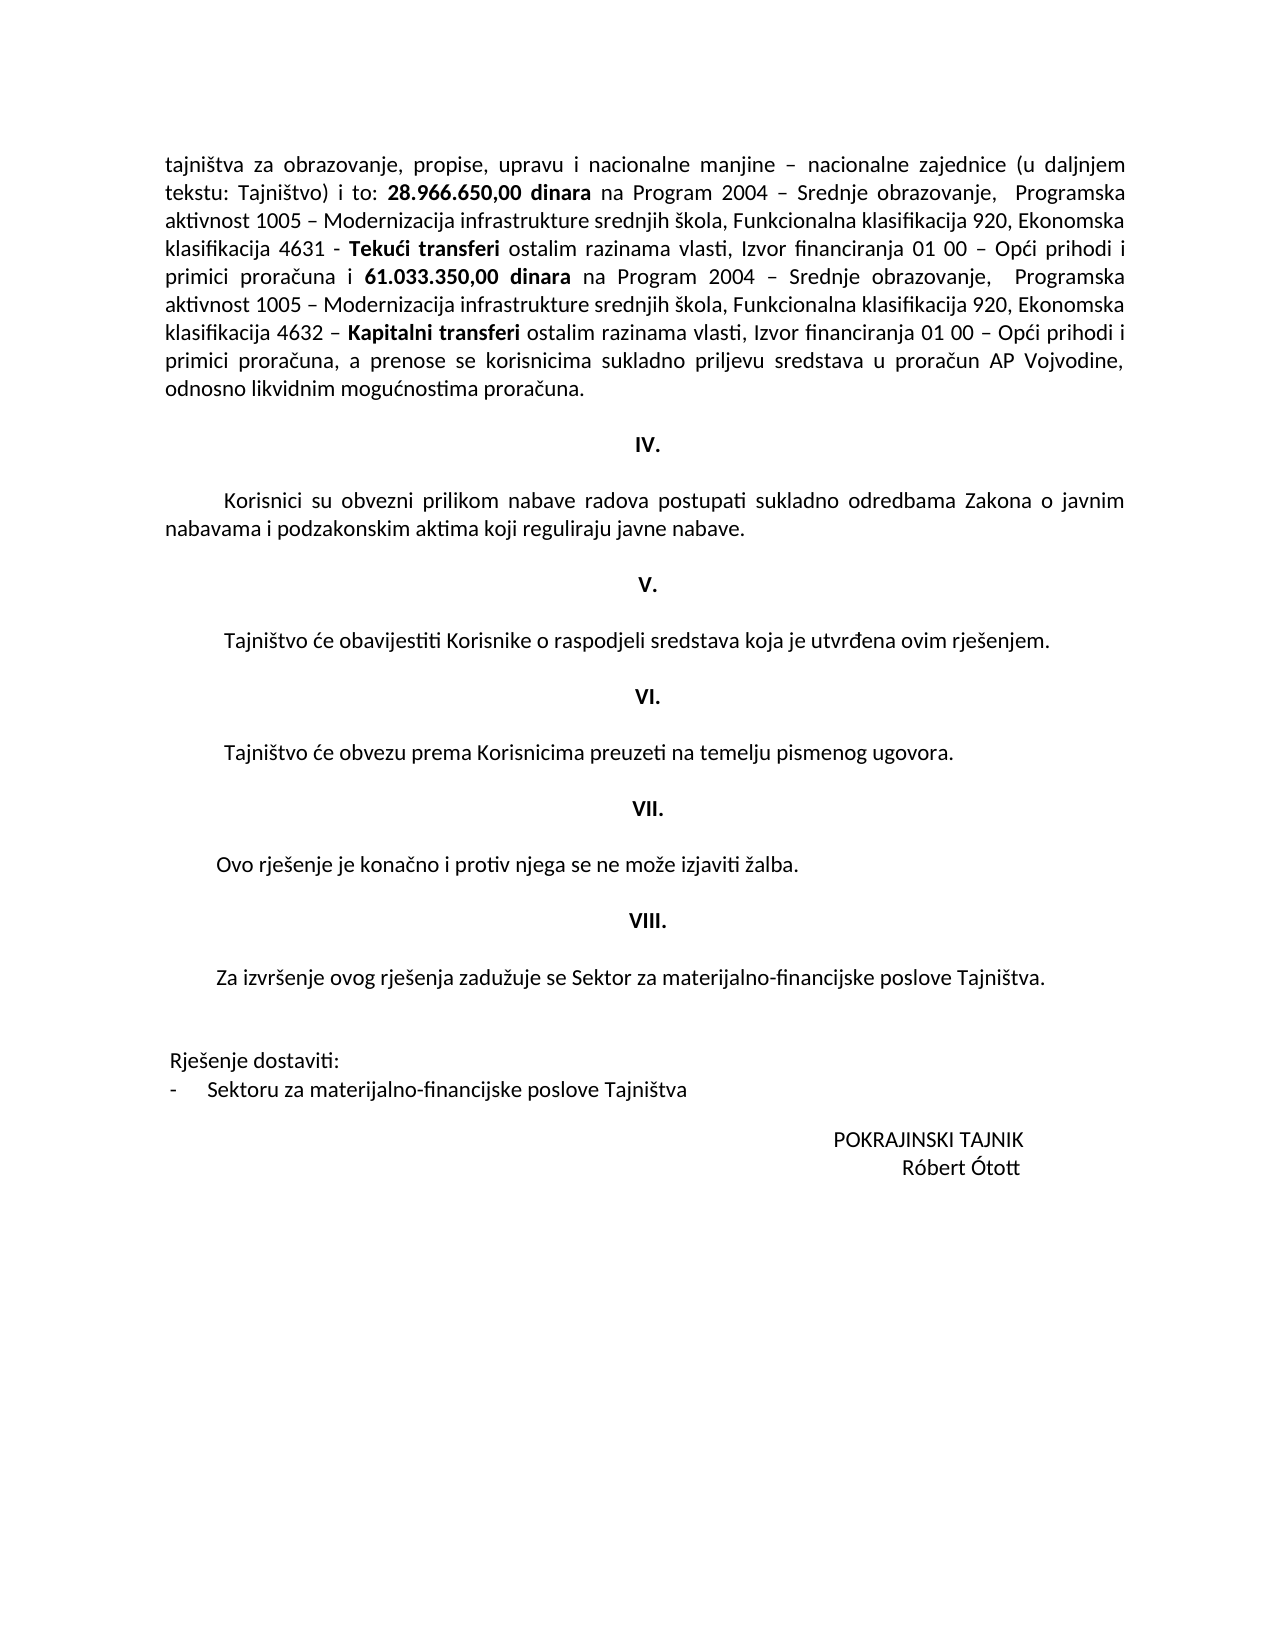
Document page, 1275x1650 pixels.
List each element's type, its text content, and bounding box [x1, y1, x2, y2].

text Tajništvo će obvezu prema Korisnicima preuzeti na temelju pismenog ugovora. [169, 738, 1126, 766]
text Rješenje dostaviti: [169, 1047, 1126, 1075]
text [165, 150, 1126, 402]
text VIII. [169, 907, 1126, 934]
text Tajništvo će obavijestiti Korisnike o raspodjeli sredstava koja je utvrđena ovim rješenjem. [169, 626, 1126, 654]
list Sektoru za materijalno-financijske poslove Tajništva [169, 1075, 1126, 1103]
text VI. [169, 682, 1126, 710]
text VII. [169, 794, 1126, 822]
text Korisnici su obvezni prilikom nabave radova postupati sukladno odredbama Zakona o javnim nabavama i podzakonskim aktima koji reguliraju javne nabave. [165, 486, 1126, 542]
text Ovo rješenje je konačno i protiv njega se ne može izjaviti žalba. [169, 851, 1126, 878]
table_header POKRAJINSKI TAJNIK [591, 1125, 1106, 1153]
table_cell Róbert Ótott [591, 1153, 1106, 1210]
text IV. [169, 430, 1126, 458]
text V. [169, 570, 1126, 598]
text Za izvršenje ovog rješenja zadužuje se Sektor za materijalno-financijske poslove Tajništva. [169, 963, 1126, 991]
